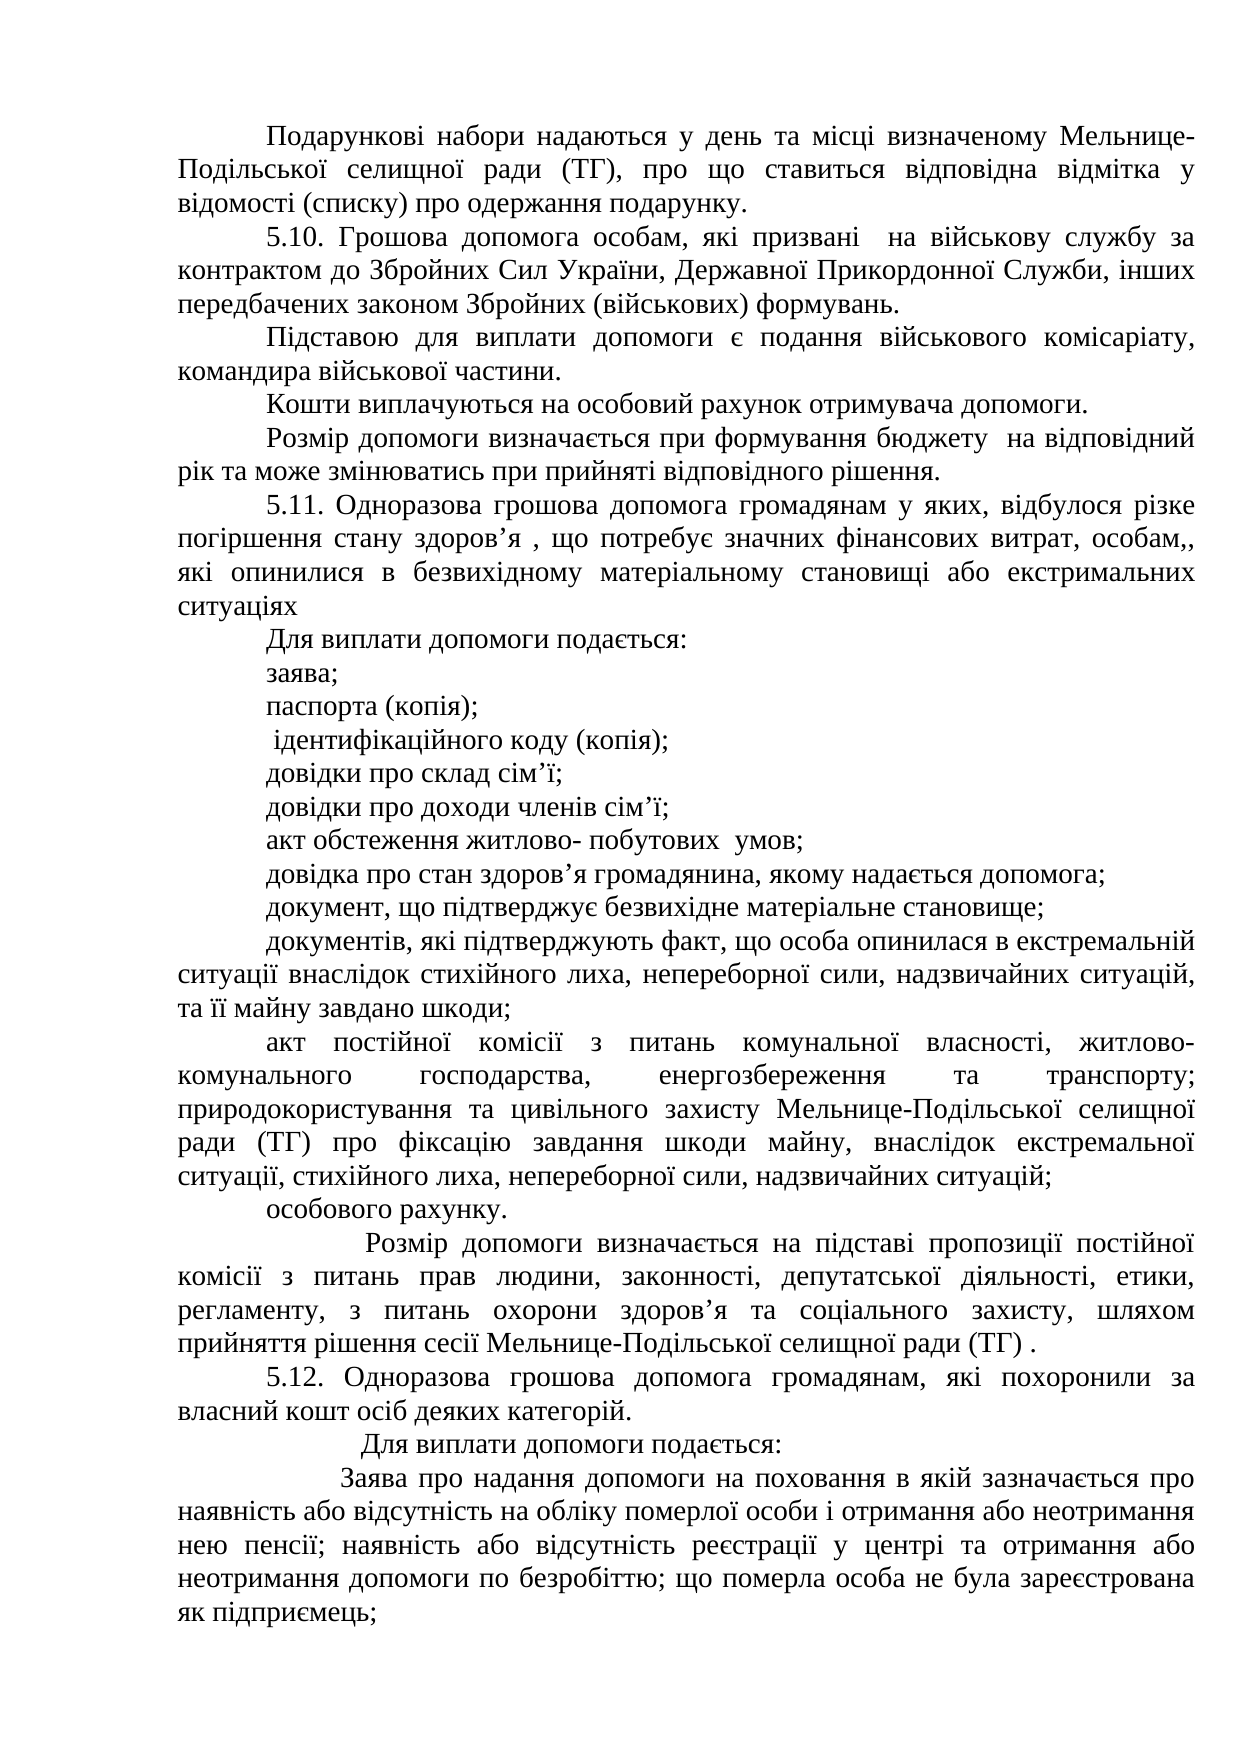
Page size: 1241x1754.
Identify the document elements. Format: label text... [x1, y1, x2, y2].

text документів, які підтверджують факт, що особа опинилася в екстремальній ситуації внаслідок стихійного лиха, непереборної сили, надзвичайних ситуацій, та її майну завдано шкоди; [177, 923, 1196, 1024]
text документ, що підтверджує безвихідне матеріальне становище; [177, 889, 1196, 923]
text Підставою для виплати допомоги є подання військового комісаріату, командира військової частини. [177, 319, 1196, 386]
text особового рахунку. [177, 1191, 1196, 1225]
text Заява про надання допомоги на поховання в якій зазначається про наявність або відсутність на обліку померлої особи і отримання або неотримання нею пенсії; наявність або відсутність реєстрації у центрі та отримання або неотримання допомоги по безробіттю; що померла особа не була зареєстрована як підприємець; [177, 1460, 1196, 1627]
text паспорта (копія); [177, 688, 1196, 722]
text акт обстеження житлово- побутових умов; [177, 822, 1196, 856]
text довідка про стан здоров’я громадянина, якому надається допомога; [177, 856, 1196, 889]
text Розмір допомоги визначається на підставі пропозиції постійної комісії з питань прав людини, законності, депутатської діяльності, етики, регламенту, з питань охорони здоров’я та соціального захисту, шляхом прийняття рішення сесії Мельнице-Подільської селищної ради (ТГ) . [177, 1225, 1196, 1359]
text заява; [177, 655, 1196, 688]
text 5.12. Одноразова грошова допомога громадянам, які похоронили за власний кошт осіб деяких категорій. [177, 1359, 1196, 1426]
text 5.11. Одноразова грошова допомога громадянам у яких, відбулося різке погіршення стану здоров’я , що потребує значних фінансових витрат, особам,, які опинилися в безвихідному матеріальному становищі або екстримальних ситуаціях [177, 487, 1196, 621]
text довідки про доходи членів сім’ї; [177, 789, 1196, 822]
text Для виплати допомоги подається: [177, 621, 1196, 655]
text акт постійної комісії з питань комунальної власності, житлово-комунального господарства, енергозбереження та транспорту; природокористування та цивільного захисту Мельнице-Подільської селищної ради (ТГ) про фіксацію завдання шкоди майну, внаслідок екстремальної ситуації, стихійного лиха, непереборної сили, надзвичайних ситуацій; [177, 1024, 1196, 1191]
text Подарункові набори надаються у день та місці визначеному Мельнице-Подільської селищної ради (ТГ), про що ставиться відповідна відмітка у відомості (списку) про одержання подарунку. [177, 118, 1196, 219]
text 5.10. Грошова допомога особам, які призвані на військову службу за контрактом до Збройних Сил України, Державної Прикордонної Служби, інших передбачених законом Збройних (військових) формувань. [177, 219, 1196, 319]
text Розмір допомоги визначається при формування бюджету на відповідний рік та може змінюватись при прийняті відповідного рішення. [177, 420, 1196, 487]
text ідентифікаційного коду (копія); [177, 722, 1196, 755]
text Кошти виплачуються на особовий рахунок отримувача допомоги. [177, 386, 1196, 420]
text Для виплати допомоги подається: [177, 1426, 1196, 1460]
text довідки про склад сім’ї; [177, 755, 1196, 789]
